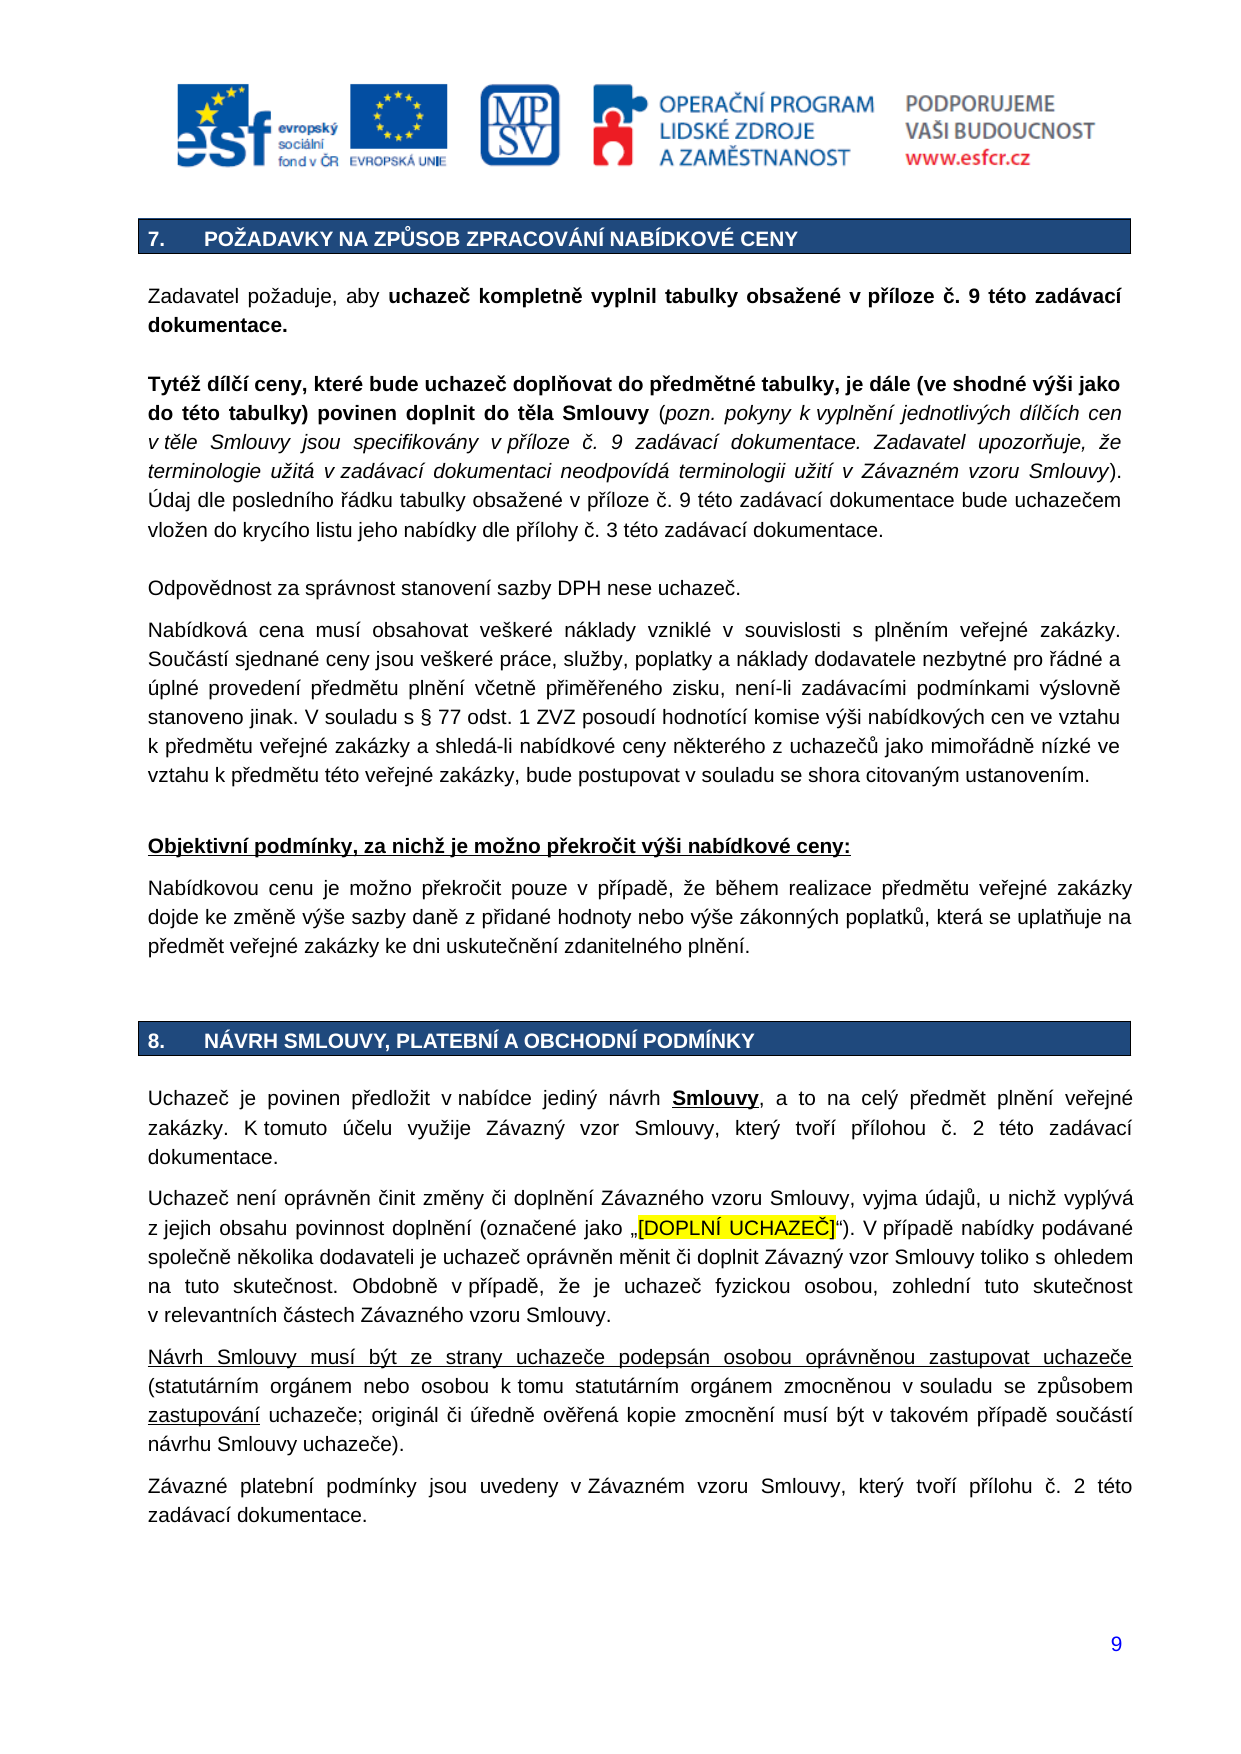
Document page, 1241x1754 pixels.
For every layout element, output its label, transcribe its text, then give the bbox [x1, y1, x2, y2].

text Návrh Smlouvy musí být ze strany uchazeče podepsán osobou oprávněnou zastupovat uchazeče (statutárním orgánem nebo osobou k tomu statutárním orgánem zmocněnou v souladu se způsobem zastupování uchazeče; originál či úředně ověřená kopie zmocnění musí být v takovém případě součástí návrhu Smlouvy uchazeče). [148, 1367, 1133, 1456]
text Odpovědnost za správnost stanovení sazby DPH nese uchazeč. [148, 571, 1122, 600]
text Nabídková cena musí obsahovat veškeré náklady vzniklé v souvislosti s plněním veřejné zakázky. Součástí sjednané ceny jsou veškeré práce, služby, poplatky a náklady dodavatele nezbytné pro řádné a úplné provedení předmětu plnění včetně přiměřeného zisku, není-li zadávacími podmínkami výslovně stanoveno jinak. V souladu s § 77 odst. 1 ZVZ posoudí hodnotící komise výši nabídkových cen ve vztahu k předmětu veřejné zakázky a shledá-li nabídkové ceny některého z uchazečů jako mimořádně nízké ve vztahu k předmětu této veřejné zakázky, bude postupovat v souladu se shora citovaným ustanovením. [148, 612, 1122, 787]
text Nabídkovou cenu je možno překročit pouze v případě, že během realizace předmětu veřejné zakázky dojde ke změně výše sazby daně z přidané hodnoty nebo výše zákonných poplatků, která se uplatňuje na předmět veřejné zakázky ke dni uskutečnění zdanitelného plnění. [148, 871, 1133, 958]
text Uchazeč není oprávněn činit změny či doplnění Závazného vzoru Smlouvy, vyjma údajů, u nichž vyplývá z jejich obsahu povinnost doplnění (označené jako „[DOPLNÍ UCHAZEČ]“). V případě nabídky podávané společně několika dodavateli je uchazeč oprávněn měnit či doplnit Závazný vzor Smlouvy toliko s ohledem na tuto skutečnost. Obdobně v případě, že je uchazeč fyzickou osobou, zohlední tuto skutečnost v relevantních částech Závazného vzoru Smlouvy. [148, 1181, 1133, 1327]
subtitle NÁVRH SMLOUVY, platební a Obchodní podmínky [139, 1022, 1130, 1055]
text Závazné platební podmínky jsou uvedeny v Závazném vzoru Smlouvy, který tvoří přílohu č. 2 této zadávací dokumentace. [148, 1468, 1133, 1527]
text Návrh Smlouvy musí být ze strany uchazeče podepsán osobou oprávněnou zastupovat uchazeče (statutárním orgánem nebo osobou k tomu statutárním orgánem zmocněnou v souladu se způsobem zastupování uchazeče; originál či úředně ověřená kopie zmocnění musí být v takovém případě součástí návrhu Smlouvy uchazeče). [148, 1339, 1133, 1366]
text Tytéž dílčí ceny, které bude uchazeč doplňovat do předmětné tabulky, je dále (ve shodné výši jako do této tabulky) povinen doplnit do těla Smlouvy (pozn. pokyny k vyplnění jednotlivých dílčích cen v těle Smlouvy jsou specifikovány v příloze č. 9 zadávací dokumentace. Zadavatel upozorňuje, že terminologie užitá v zadávací dokumentaci neodpovídá terminologii užití v Závazném vzoru Smlouvy). Údaj dle posledního řádku tabulky obsažené v příloze č. 9 této zadávací dokumentace bude uchazečem vložen do krycího listu jeho nabídky dle přílohy č. 3 této zadávací dokumentace. [148, 366, 1122, 541]
subtitle požadavky na Způsob zpracování nabídkové ceny [139, 220, 1130, 253]
text Zadavatel požaduje, aby uchazeč kompletně vyplnil tabulky obsažené v příloze č. 9 této zadávací dokumentace. [148, 279, 1122, 337]
text Uchazeč je povinen předložit v nabídce jediný návrh Smlouvy, a to na celý předmět plnění veřejné zakázky. K tomuto účelu využije Závazný vzor Smlouvy, který tvoří přílohou č. 2 této zadávací dokumentace. [148, 1081, 1133, 1168]
text Objektivní podmínky, za nichž je možno překročit výši nabídkové ceny: [148, 829, 1133, 858]
